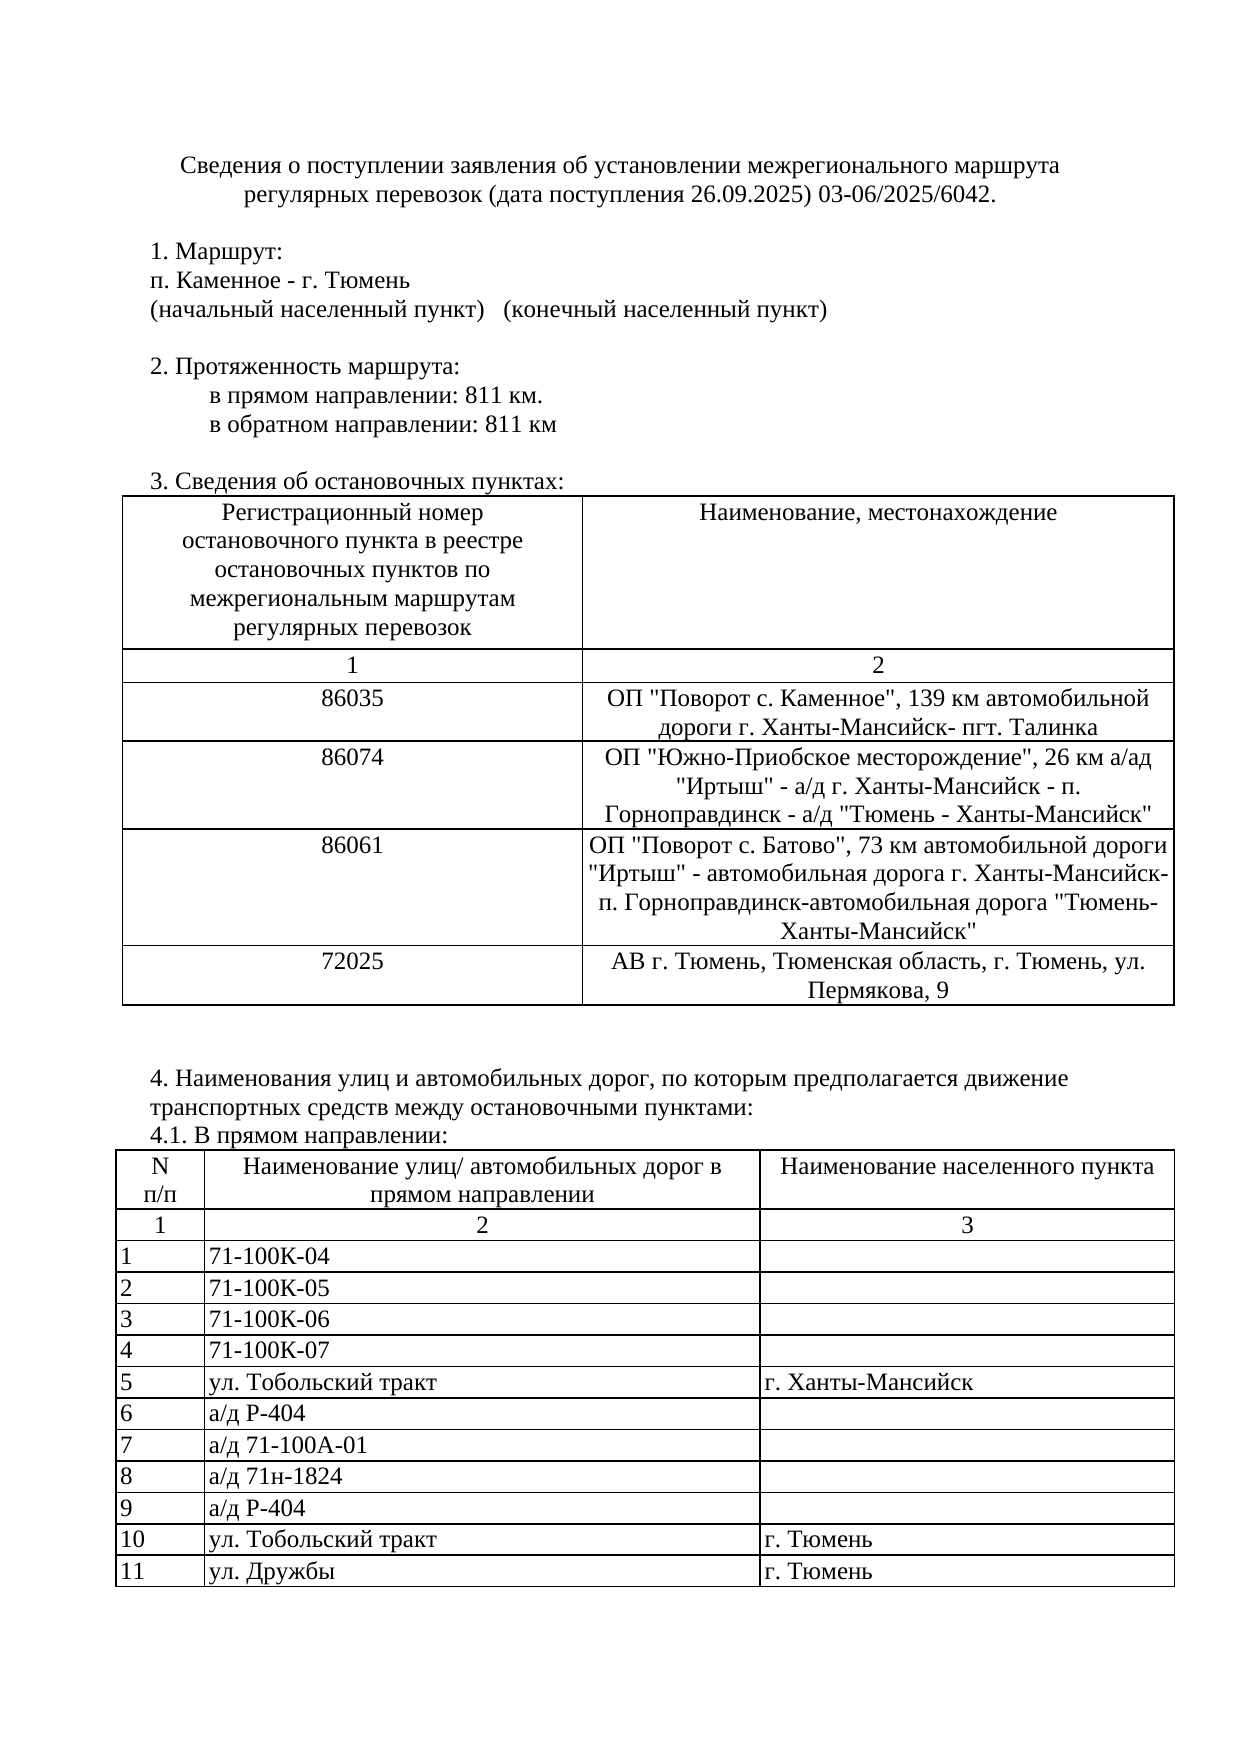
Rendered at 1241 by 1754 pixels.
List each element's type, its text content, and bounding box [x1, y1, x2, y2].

table_cell 72025 [123, 946, 582, 1004]
table_header Наименование, местонахождение [583, 497, 1173, 648]
table_cell а/д Р-404 [205, 1399, 759, 1428]
table_header N п/п [117, 1151, 204, 1208]
text 3. Сведения об остановочных пунктах: [150, 466, 1090, 495]
table_cell АВ г. Тюмень, Тюменская область, г. Тюмень, ул. Пермякова, 9 [583, 946, 1173, 1004]
table_cell 3 [761, 1210, 1174, 1240]
table_cell 86061 [123, 830, 582, 945]
table_cell 1 [123, 650, 582, 681]
table_cell 7 [117, 1430, 204, 1460]
table_cell [761, 1399, 1174, 1428]
table_cell 2 [117, 1273, 204, 1303]
table_cell г. Тюмень [761, 1525, 1174, 1554]
table_cell 1 [117, 1210, 204, 1240]
table_cell [761, 1430, 1174, 1460]
table_cell 71-100К-07 [205, 1336, 759, 1366]
text Сведения о поступлении заявления об установлении межрегионального маршрута регулярных перевозок (дата поступления 26.09.2025) 03-06/2025/6042. [150, 150, 1090, 207]
table_cell [761, 1273, 1174, 1303]
table_cell ОП "Поворот с. Батово", 73 км автомобильной дороги "Иртыш" - автомобильная дорога г. Ханты-Мансийск-п. Горноправдинск-автомобильная дорога "Тюмень-Ханты-Мансийск" [583, 830, 1173, 945]
table_cell 1 [117, 1241, 204, 1271]
table_cell 2 [583, 650, 1173, 681]
text (начальный населенный пункт) (конечный населенный пункт) [150, 294, 1090, 322]
table_cell 71-100К-06 [205, 1304, 759, 1334]
table_cell ул. Тобольский тракт [205, 1525, 759, 1554]
table_cell [761, 1462, 1174, 1491]
table_cell г. Тюмень [761, 1556, 1174, 1586]
table_cell 71-100К-05 [205, 1273, 759, 1303]
table_cell 71-100К-04 [205, 1241, 759, 1271]
table_cell 86074 [123, 742, 582, 828]
table_cell [761, 1241, 1174, 1271]
table_cell [761, 1336, 1174, 1366]
table_cell г. Ханты-Мансийск [761, 1367, 1174, 1397]
text 2. Протяженность маршрута: [150, 351, 1090, 380]
table_cell 4 [117, 1336, 204, 1366]
table_cell а/д 71-100А-01 [205, 1430, 759, 1460]
table_cell 11 [117, 1556, 204, 1586]
text в прямом направлении: 811 км. [150, 380, 1090, 409]
text в обратном направлении: 811 км [150, 409, 1090, 437]
table_cell а/д Р-404 [205, 1493, 759, 1523]
table_cell [761, 1304, 1174, 1334]
table_cell 5 [117, 1367, 204, 1397]
table_cell 9 [117, 1493, 204, 1523]
table_cell ОП "Южно-Приобское месторождение", 26 км а/ад "Иртыш" - а/д г. Ханты-Мансийск - п. Горноправдинск - а/д "Тюмень - Ханты-Мансийск" [583, 742, 1173, 828]
table_header Наименование улиц/ автомобильных дорог в прямом направлении [205, 1151, 759, 1208]
table_cell 8 [117, 1462, 204, 1491]
table_cell [761, 1493, 1174, 1523]
table_cell ул. Тобольский тракт [205, 1367, 759, 1397]
text 4.1. В прямом направлении: [150, 1120, 1090, 1149]
table_header Наименование населенного пункта [761, 1151, 1174, 1208]
table_cell 2 [205, 1210, 759, 1240]
table_cell а/д 71н-1824 [205, 1462, 759, 1491]
table_cell ОП "Поворот с. Каменное", 139 км автомобильной дороги г. Ханты-Мансийск- пгт. Талинка [583, 683, 1173, 740]
text п. Каменное - г. Тюмень [150, 265, 1090, 294]
text 1. Маршрут: [150, 236, 1090, 265]
table_cell 6 [117, 1399, 204, 1428]
table_cell 86035 [123, 683, 582, 740]
table_cell ул. Дружбы [205, 1556, 759, 1586]
table_header Регистрационный номер остановочного пункта в реестре остановочных пунктов по межрегиональным маршрутам регулярных перевозок [123, 497, 582, 648]
table_cell 3 [117, 1304, 204, 1334]
text 4. Наименования улиц и автомобильных дорог, по которым предполагается движение транспортных средств между остановочными пунктами: [150, 1063, 1090, 1120]
table_cell 10 [117, 1525, 204, 1554]
